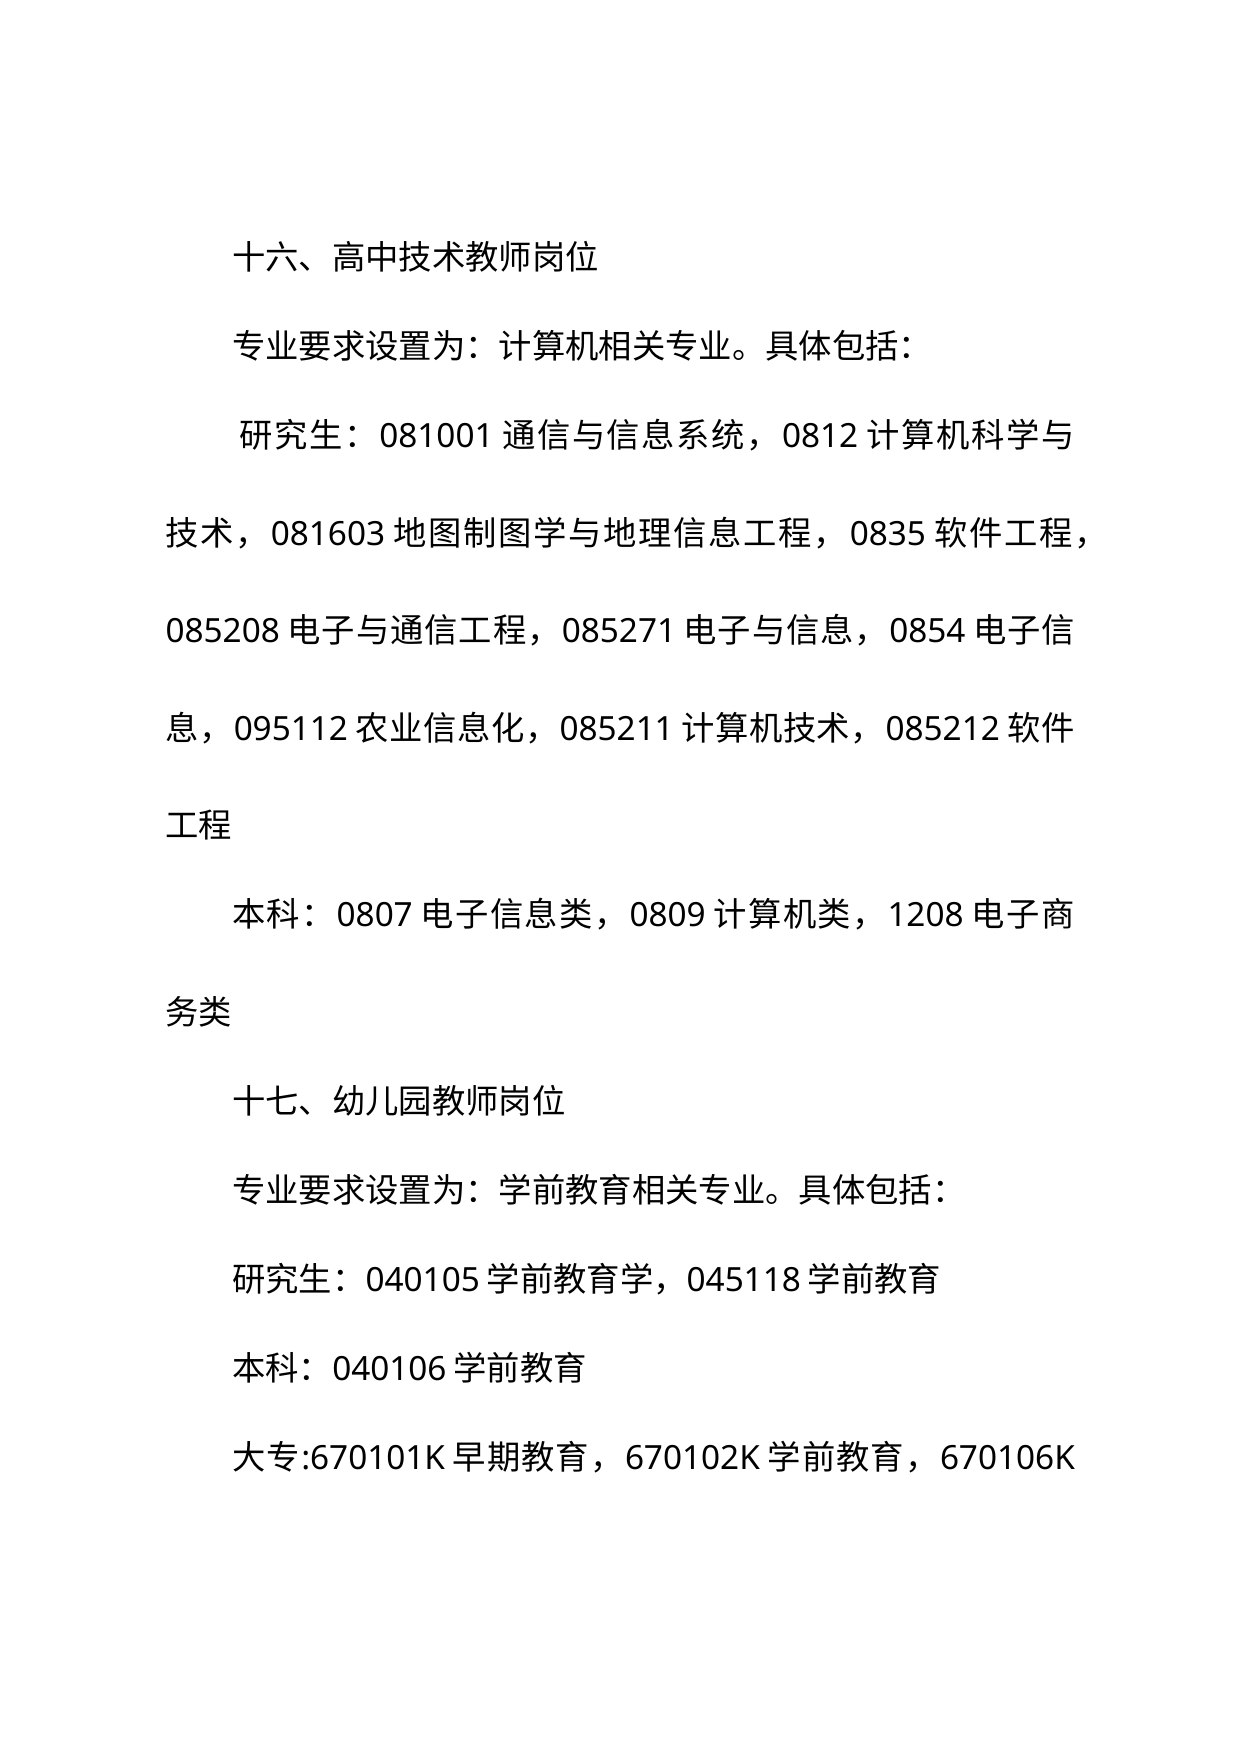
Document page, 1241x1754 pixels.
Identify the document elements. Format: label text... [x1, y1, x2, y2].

text 本科：040106学前教育 [165, 1333, 1075, 1398]
list 研究生：040105学前教育学，045118学前教育 [165, 1244, 1075, 1309]
text 专业要求设置为：学前教育相关专业。具体包括： [165, 1155, 1075, 1220]
text 本科：0807电子信息类，0809计算机类，1208电子商务类 [165, 880, 1075, 1042]
text 十六、高中技术教师岗位 [165, 222, 1075, 287]
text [165, 1423, 1075, 1488]
text 十七、幼儿园教师岗位 [165, 1066, 1075, 1131]
text 研究生：081001通信与信息系统，0812计算机科学与技术，081603地图制图学与地理信息工程，0835软件工程，085208电子与通信工程，085271电子与信息，0854电子信息，095112农业信息化，085211计算机技术，085212软件工程 [165, 401, 1075, 856]
text 专业要求设置为：计算机相关专业。具体包括： [165, 312, 1075, 377]
